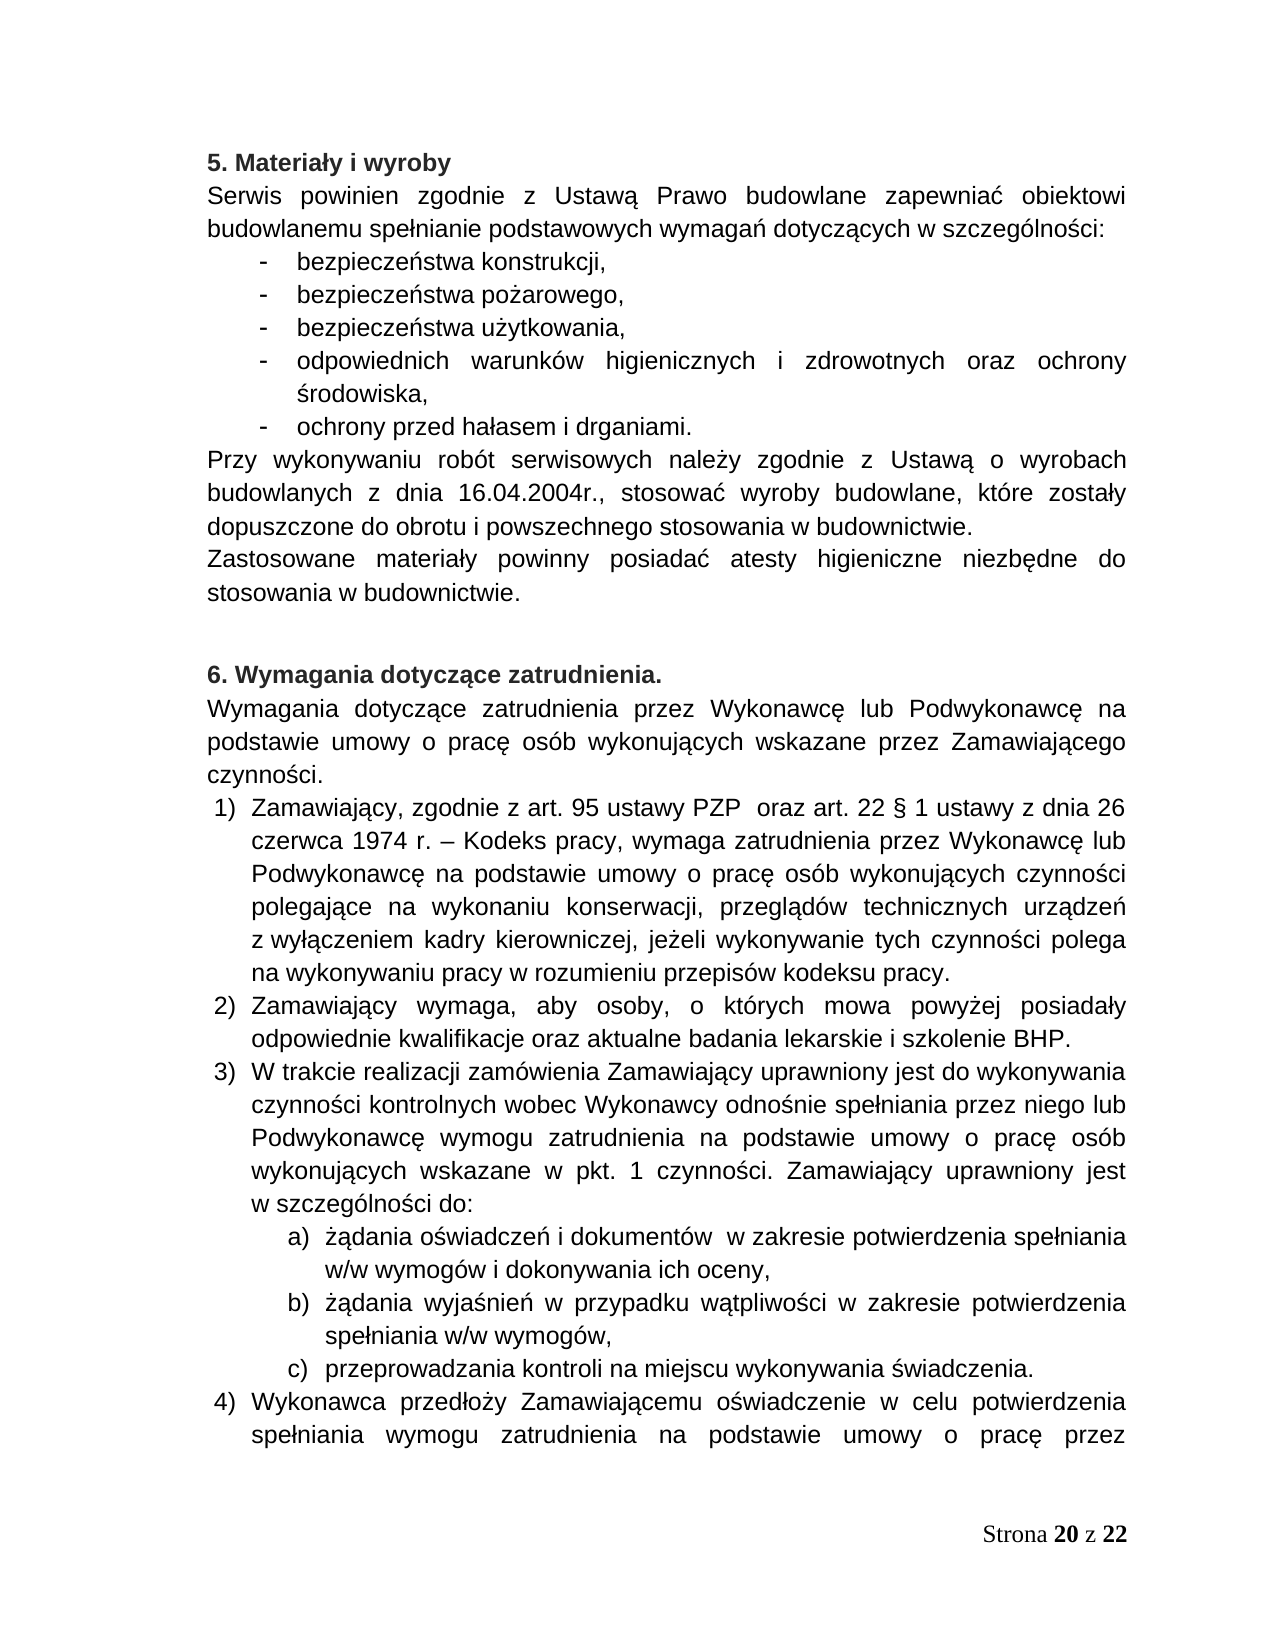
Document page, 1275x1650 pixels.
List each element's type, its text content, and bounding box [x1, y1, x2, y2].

list Zamawiający wymaga, aby osoby, o których mowa powyżej posiadały odpowiednie kwalifikacje oraz aktualne badania lekarskie i szkolenie BHP. [214, 991, 1127, 1052]
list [214, 1387, 1127, 1449]
list bezpieczeństwa użytkowania, [259, 313, 1127, 342]
list W trakcie realizacji zamówienia Zamawiający uprawniony jest do wykonywania czynności kontrolnych wobec Wykonawcy odnośnie spełniania przez niego lub Podwykonawcę wymogu zatrudnienia na podstawie umowy o pracę osób wykonujących wskazane w pkt. 1 czynności. Zamawiający uprawniony jest w szczególności do: [214, 1057, 1127, 1218]
text Serwis powinien zgodnie z Ustawą Prawo budowlane zapewniać obiektowi budowlanemu spełnianie podstawowych wymagań dotyczących w szczególności: [207, 181, 1127, 242]
list żądania oświadczeń i dokumentów w zakresie potwierdzenia spełniania w/w wymogów i dokonywania ich oceny, [287, 1222, 1127, 1284]
list przeprowadzania kontroli na miejscu wykonywania świadczenia. [287, 1354, 1127, 1383]
list bezpieczeństwa konstrukcji, [259, 247, 1127, 276]
subtitle 5. Materiały i wyroby [207, 148, 1127, 176]
text Przy wykonywaniu robót serwisowych należy zgodnie z Ustawą o wyrobach budowlanych z dnia 16.04.2004r., stosować wyroby budowlane, które zostały dopuszczone do obrotu i powszechnego stosowania w budownictwie. [207, 445, 1127, 540]
subtitle 6. Wymagania dotyczące zatrudnienia. [207, 661, 1127, 689]
list żądania wyjaśnień w przypadku wątpliwości w zakresie potwierdzenia spełniania w/w wymogów, [287, 1288, 1127, 1350]
list bezpieczeństwa pożarowego, [259, 280, 1127, 309]
list Zamawiający, zgodnie z art. 95 ustawy PZP oraz art. 22 § 1 ustawy z dnia 26 czerwca 1974 r. – Kodeks pracy, wymaga zatrudnienia przez Wykonawcę lub Podwykonawcę na podstawie umowy o pracę osób wykonujących czynności polegające na wykonaniu konserwacji, przeglądów technicznych urządzeń z wyłączeniem kadry kierowniczej, jeżeli wykonywanie tych czynności polega na wykonywaniu pracy w rozumieniu przepisów kodeksu pracy. [214, 793, 1127, 986]
text Wymagania dotyczące zatrudnienia przez Wykonawcę lub Podwykonawcę na podstawie umowy o pracę osób wykonujących wskazane przez Zamawiającego czynności. [207, 693, 1127, 788]
list odpowiednich warunków higienicznych i zdrowotnych oraz ochrony środowiska, [259, 346, 1127, 408]
text Zastosowane materiały powinny posiadać atesty higieniczne niezbędne do stosowania w budownictwie. [207, 544, 1127, 606]
list ochrony przed hałasem i drganiami. [259, 412, 1127, 441]
